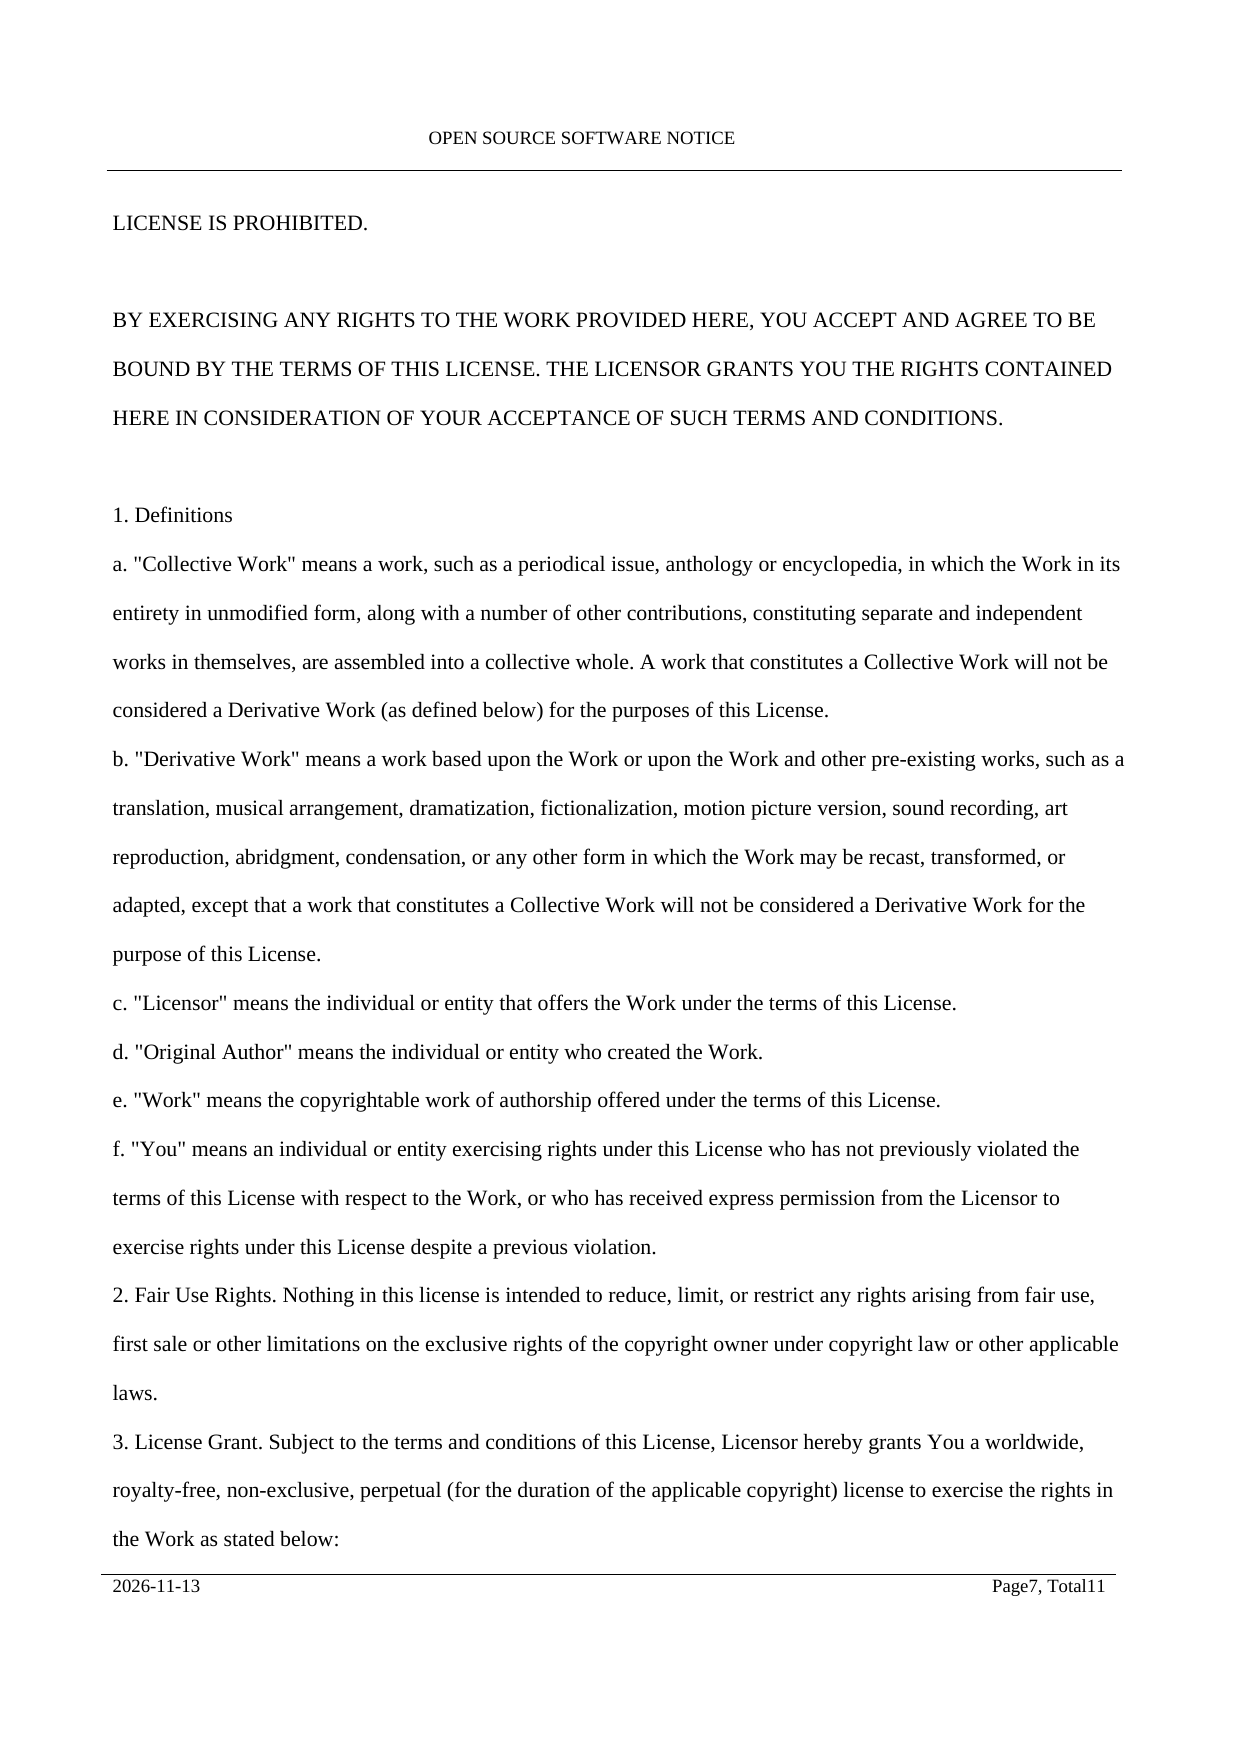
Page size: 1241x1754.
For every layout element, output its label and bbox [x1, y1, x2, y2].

text [112, 206, 1128, 1555]
